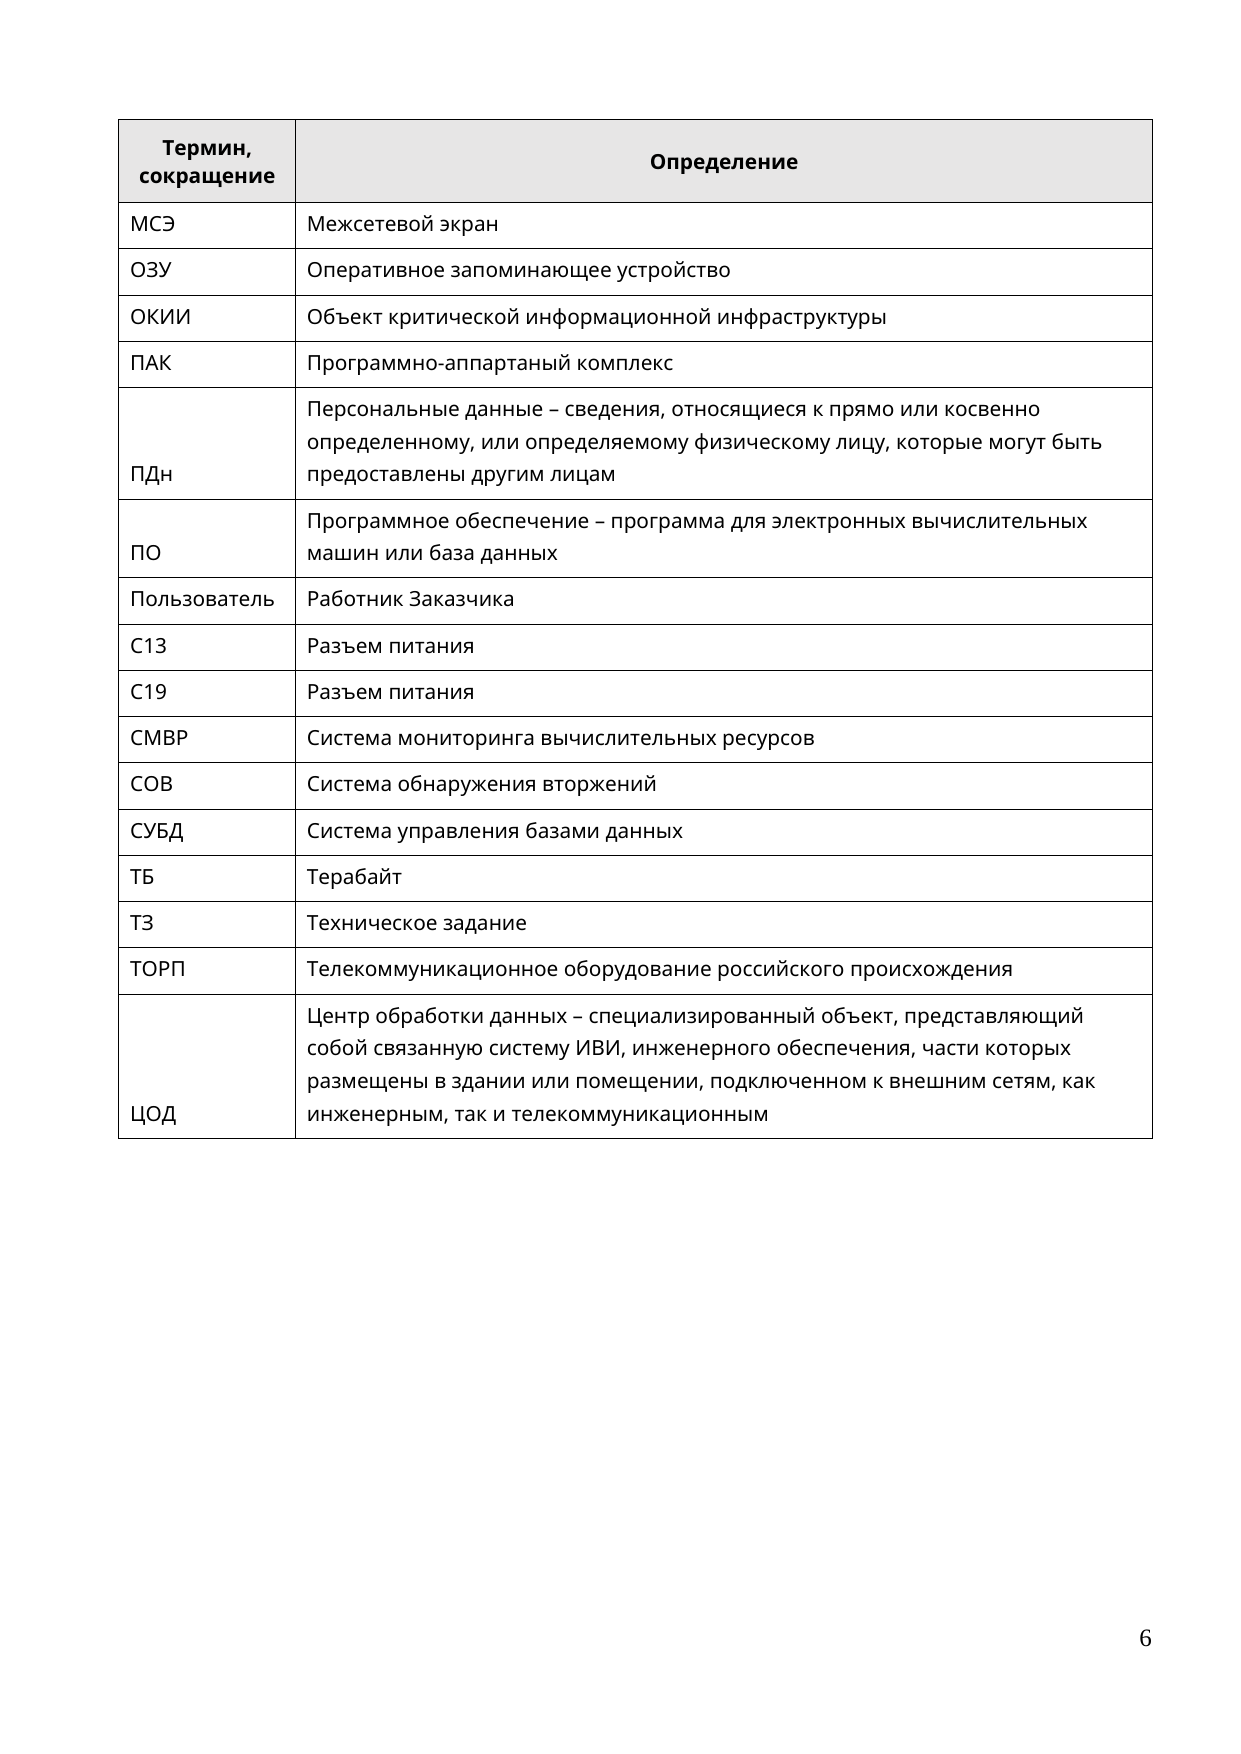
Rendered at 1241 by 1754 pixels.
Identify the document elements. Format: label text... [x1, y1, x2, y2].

table_cell Система обнаружения вторжений [296, 763, 1152, 808]
table_cell Программно-аппартаный комплекс [296, 342, 1152, 387]
table_cell ПДн [119, 388, 295, 498]
table_header Определение [296, 120, 1152, 202]
table_cell ТБ [119, 856, 295, 901]
table_header Термин, сокращение [119, 120, 295, 202]
table_cell Персональные данные – сведения, относящиеся к прямо или косвенно определенному, или определяемому физическому лицу, которые могут быть предоставлены другим лицам [296, 388, 1152, 498]
table_cell Техническое задание [296, 902, 1152, 947]
table_cell Межсетевой экран [296, 203, 1152, 248]
table_cell ТОРП [119, 948, 295, 993]
table_cell ОЗУ [119, 249, 295, 294]
table_cell СУБД [119, 810, 295, 855]
table_cell Разъем питания [296, 625, 1152, 670]
table_cell Разъем питания [296, 671, 1152, 716]
table_cell Оперативное запоминающее устройство [296, 249, 1152, 294]
table_cell С19 [119, 671, 295, 716]
table_cell С13 [119, 625, 295, 670]
table_cell Телекоммуникационное оборудование российского происхождения [296, 948, 1152, 993]
table_cell Система управления базами данных [296, 810, 1152, 855]
table_cell Программное обеспечение – программа для электронных вычислительных машин или база данных [296, 500, 1152, 577]
table_cell СОВ [119, 763, 295, 808]
table_cell Объект критической информационной инфраструктуры [296, 296, 1152, 341]
table_cell Центр обработки данных – специализированный объект, представляющий собой связанную систему ИВИ, инженерного обеспечения, части которых размещены в здании или помещении, подключенном к внешним сетям, как инженерным, так и телекоммуникационным [296, 995, 1152, 1138]
table_cell ТЗ [119, 902, 295, 947]
table_cell ПАК [119, 342, 295, 387]
table_cell Терабайт [296, 856, 1152, 901]
table_cell ОКИИ [119, 296, 295, 341]
table_cell Система мониторинга вычислительных ресурсов [296, 717, 1152, 762]
table_cell ПО [119, 500, 295, 577]
table_cell Пользователь [119, 578, 295, 623]
table_cell СМВР [119, 717, 295, 762]
table_cell Работник Заказчика [296, 578, 1152, 623]
table_cell ЦОД [119, 995, 295, 1138]
table_cell МСЭ [119, 203, 295, 248]
